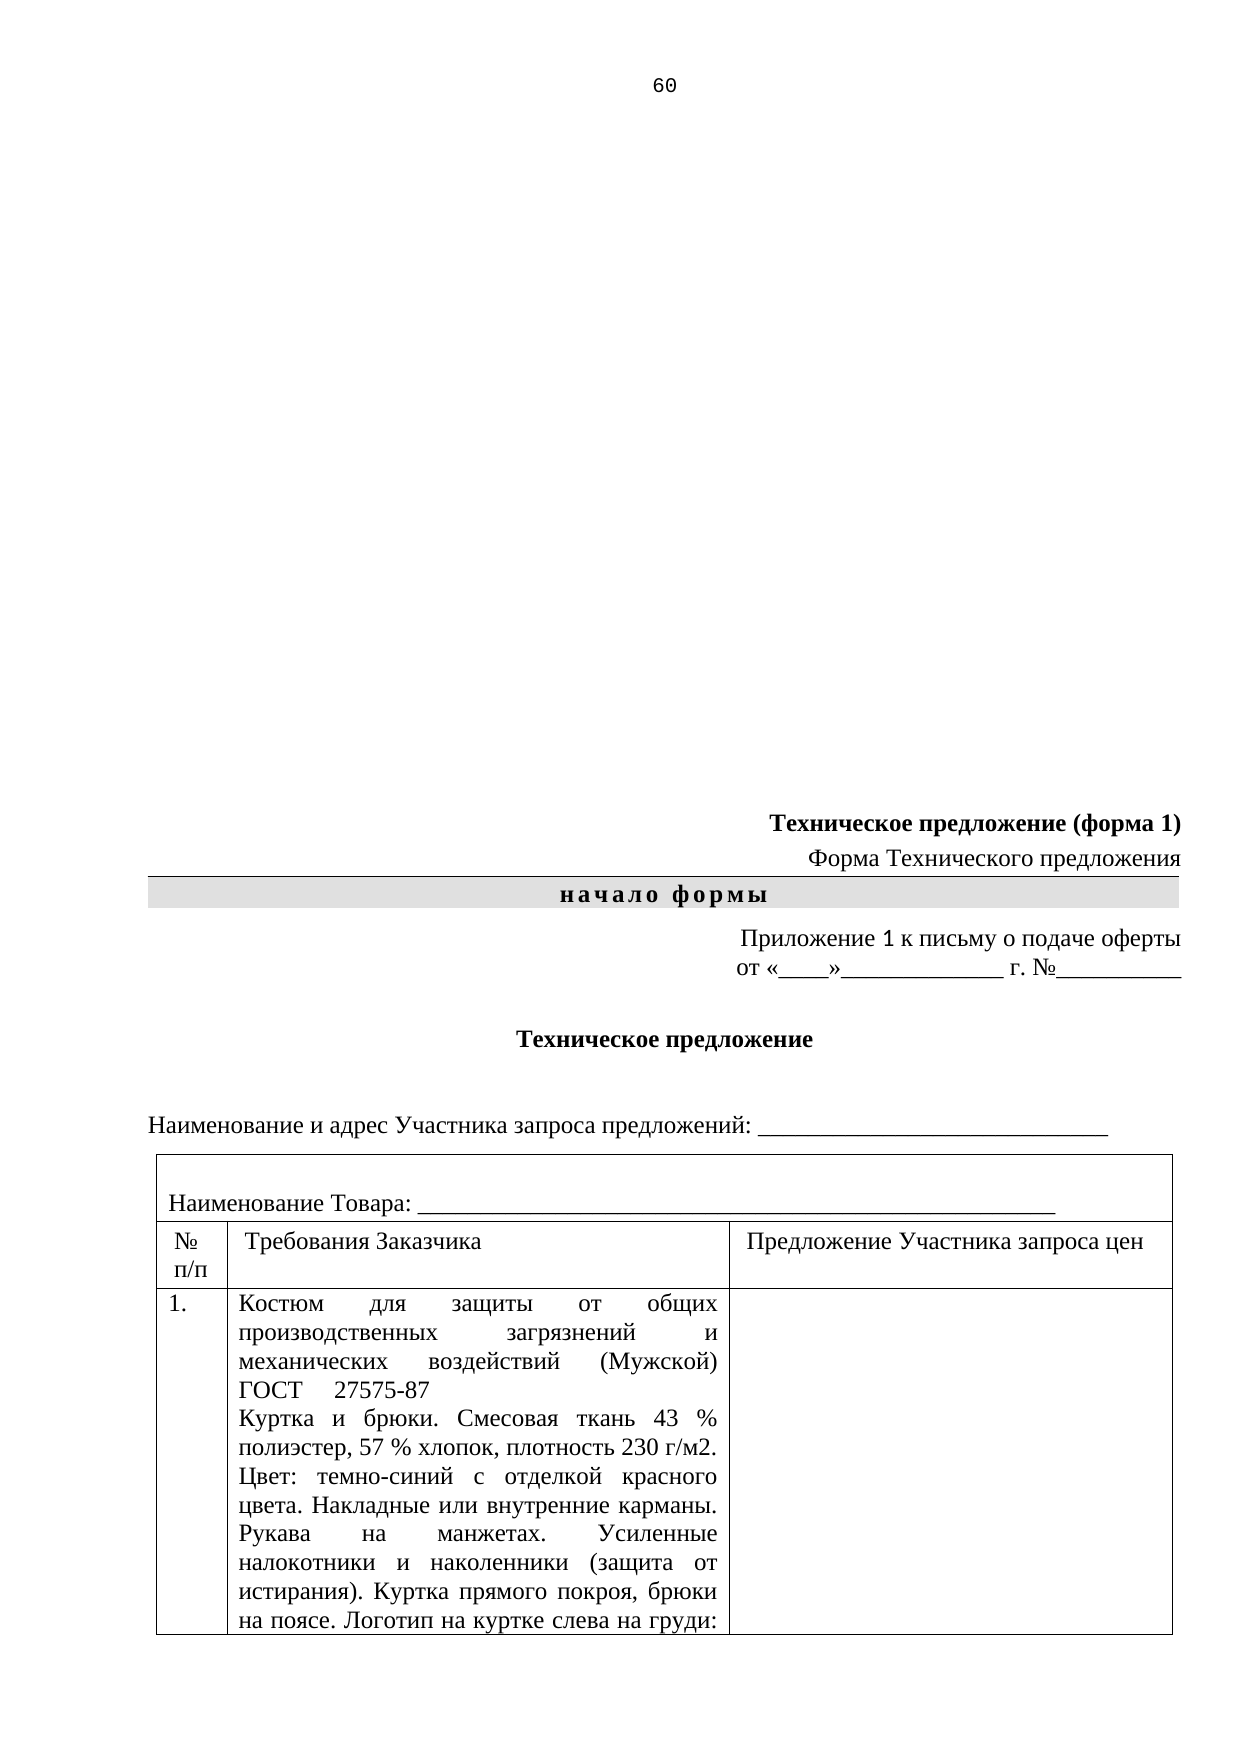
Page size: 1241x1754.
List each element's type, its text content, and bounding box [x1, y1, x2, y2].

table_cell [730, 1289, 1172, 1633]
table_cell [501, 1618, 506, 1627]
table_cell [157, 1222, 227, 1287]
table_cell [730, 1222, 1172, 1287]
text Наименование и адрес Участника запроса предложений: ____________________________ [148, 1111, 1181, 1139]
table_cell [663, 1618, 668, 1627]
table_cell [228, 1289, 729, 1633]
text Техническое предложение [148, 1024, 1181, 1053]
text начало формы [148, 877, 1179, 908]
text Приложение 2 к письму о подаче оферты от «____»_____________ г. №__________ [148, 922, 1181, 981]
subtitle Техническое предложение (форма 2) [148, 808, 1181, 836]
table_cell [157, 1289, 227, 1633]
text Форма Технического предложения [148, 843, 1181, 871]
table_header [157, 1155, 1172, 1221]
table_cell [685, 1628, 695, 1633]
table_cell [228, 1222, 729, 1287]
